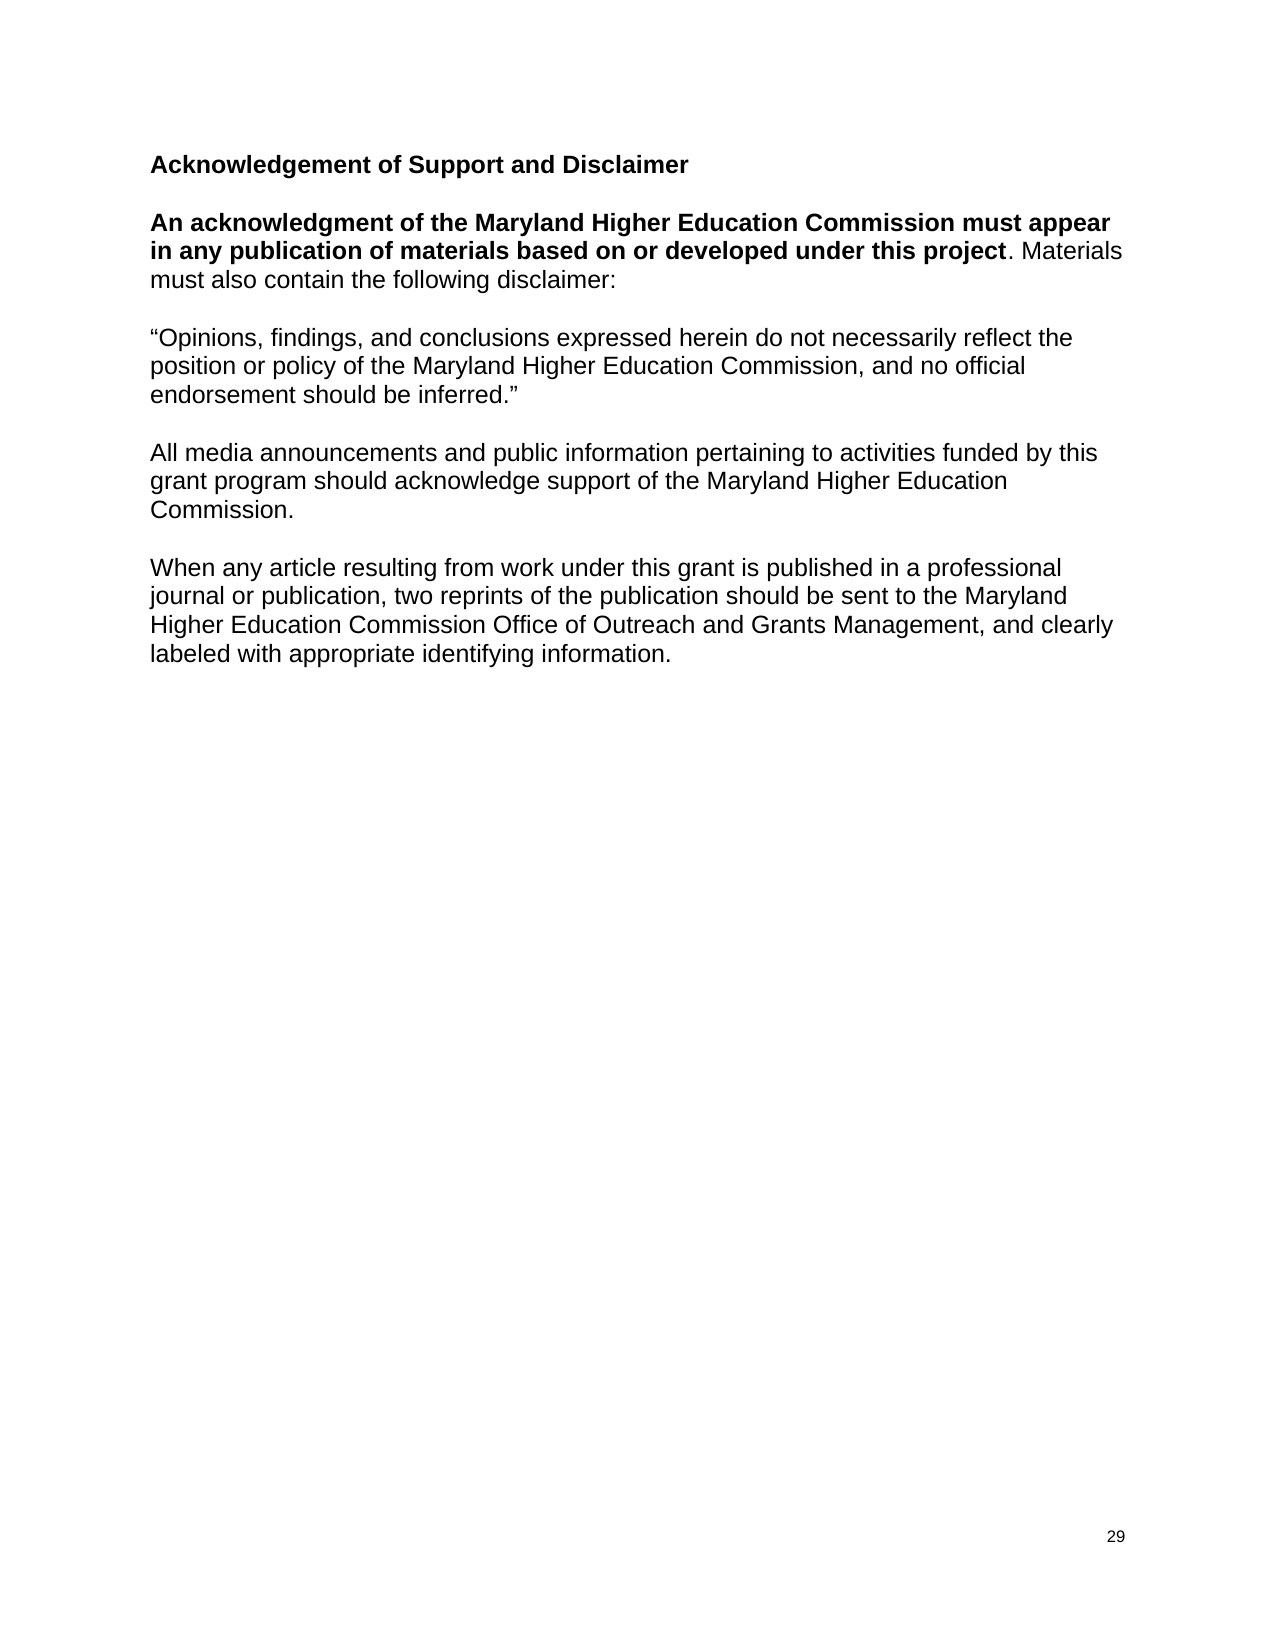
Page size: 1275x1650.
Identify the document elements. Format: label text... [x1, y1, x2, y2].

text When any article resulting from work under this grant is published in a professional journal or publication, two reprints of the publication should be sent to the Maryland Higher Education Commission Office of Outreach and Grants Management, and clearly labeled with appropriate identifying information. [150, 552, 1125, 667]
text “Opinions, findings, and conclusions expressed herein do not necessarily reflect the position or policy of the Maryland Higher Education Commission, and no official endorsement should be inferred.” [150, 322, 1125, 409]
text An acknowledgment of the Maryland Higher Education Commission must appear in any publication of materials based on or developed under this project. Materials must also contain the following disclaimer: [150, 207, 1125, 294]
text All media announcements and public information pertaining to activities funded by this grant program should acknowledge support of the Maryland Higher Education Commission. [150, 437, 1125, 524]
text Acknowledgement of Support and Disclaimer [150, 150, 1125, 179]
